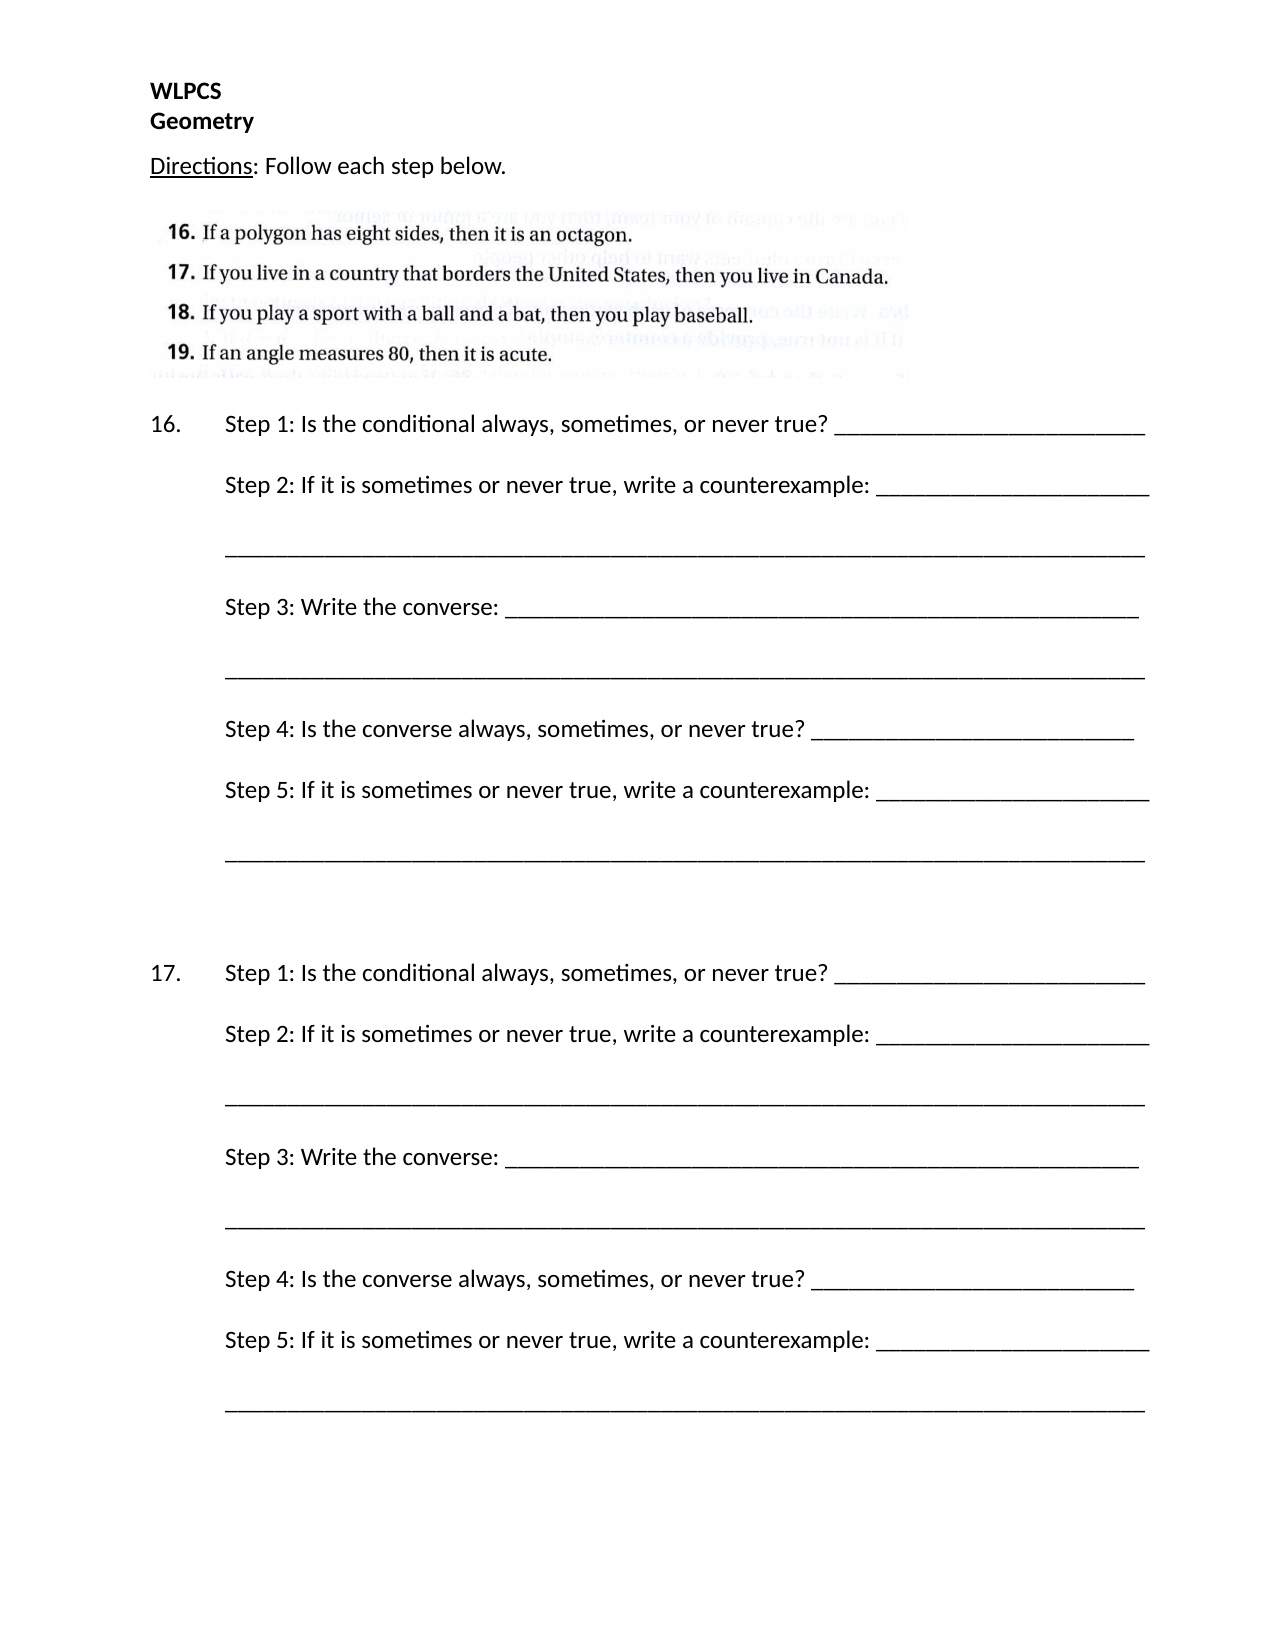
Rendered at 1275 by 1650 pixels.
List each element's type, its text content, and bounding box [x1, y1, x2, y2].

text 17. Step 1: Is the conditional always, sometimes, or never true? _________________________ [150, 957, 1162, 988]
text Step 4: Is the converse always, sometimes, or never true? __________________________ [150, 1263, 1162, 1293]
text __________________________________________________________________________ [150, 835, 1162, 866]
text Step 5: If it is sometimes or never true, write a counterexample: ______________________ [150, 774, 1162, 805]
text Step 2: If it is sometimes or never true, write a counterexample: ______________________ [150, 469, 1162, 500]
text Step 2: If it is sometimes or never true, write a counterexample: ______________________ [150, 1018, 1162, 1049]
text __________________________________________________________________________ [150, 1385, 1162, 1415]
text __________________________________________________________________________ [150, 530, 1162, 561]
text __________________________________________________________________________ [150, 1202, 1162, 1232]
text Step 5: If it is sometimes or never true, write a counterexample: ______________________ [150, 1324, 1162, 1354]
text 16. Step 1: Is the conditional always, sometimes, or never true? _________________________ [150, 408, 1162, 439]
text Directions: Follow each step below. [150, 150, 1162, 181]
text Step 4: Is the converse always, sometimes, or never true? __________________________ [150, 713, 1162, 744]
text Step 3: Write the converse: ___________________________________________________ [150, 591, 1162, 622]
text __________________________________________________________________________ [150, 652, 1162, 683]
picture [150, 211, 909, 378]
text __________________________________________________________________________ [150, 1079, 1162, 1110]
text Step 3: Write the converse: ___________________________________________________ [150, 1141, 1162, 1171]
